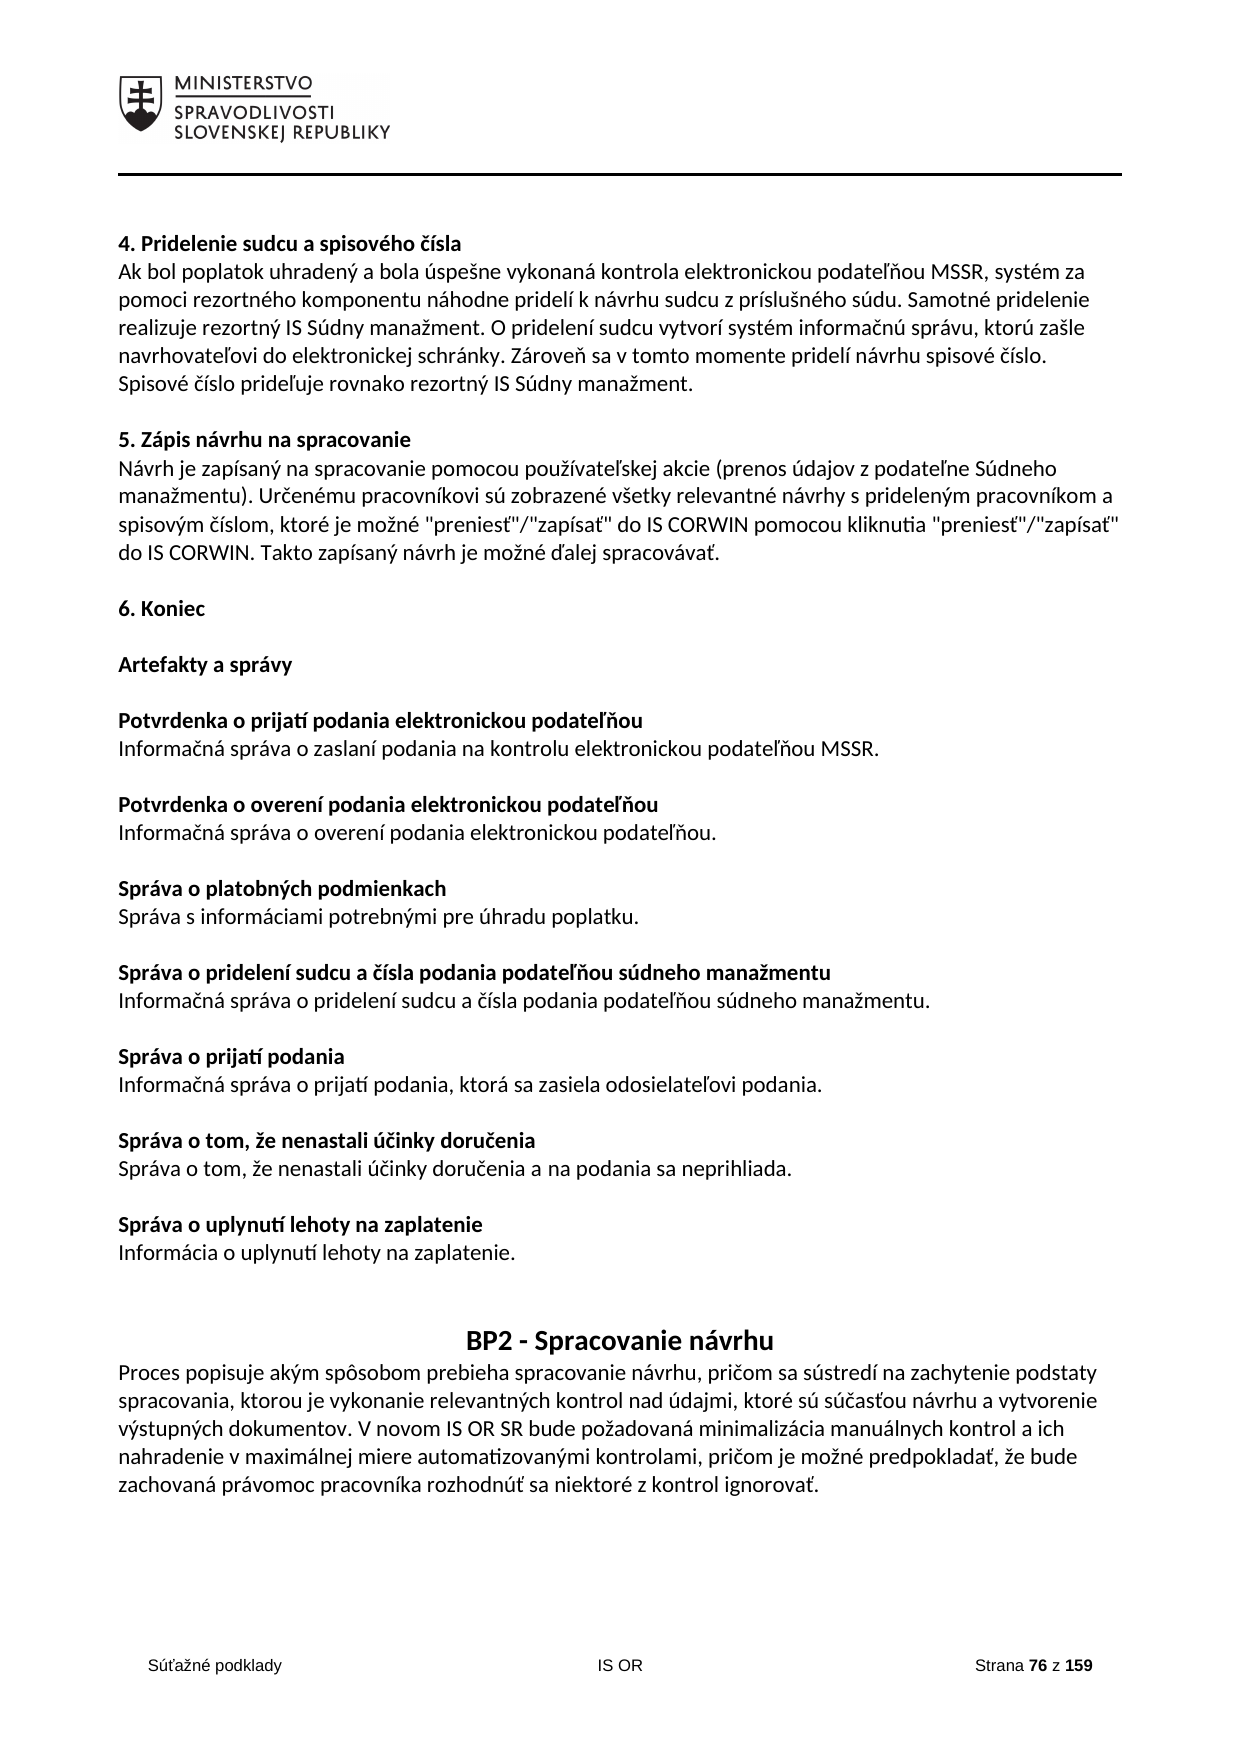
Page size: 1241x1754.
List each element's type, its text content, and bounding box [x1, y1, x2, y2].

text Informácia o uplynutí lehoty na zaplatenie. [118, 1238, 1122, 1266]
text Informačná správa o prijatí podania, ktorá sa zasiela odosielateľovi podania. [118, 1070, 1122, 1098]
text Potvrdenka o overení podania elektronickou podateľňou [118, 790, 1122, 818]
text Artefakty a správy [118, 650, 1122, 678]
text Informačná správa o overení podania elektronickou podateľňou. [118, 818, 1122, 846]
text 4. Pridelenie sudcu a spisového čísla [118, 229, 1122, 257]
text 6. Koniec [118, 594, 1122, 622]
text Proces popisuje akým spôsobom prebieha spracovanie návrhu, pričom sa sústredí na zachytenie podstaty spracovania, ktorou je vykonanie relevantných kontrol nad údajmi, ktoré sú súčasťou návrhu a vytvorenie výstupných dokumentov. V novom IS OR SR bude požadovaná minimalizácia manuálnych kontrol a ich nahradenie v maximálnej miere automatizovanými kontrolami, pričom je možné predpokladať, že bude zachovaná právomoc pracovníka rozhodnúť sa niektoré z kontrol ignorovať. [118, 1358, 1122, 1498]
text Informačná správa o zaslaní podania na kontrolu elektronickou podateľňou MSSR. [118, 734, 1122, 762]
text 5. Zápis návrhu na spracovanie [118, 426, 1122, 454]
text Návrh je zapísaný na spracovanie pomocou používateľskej akcie (prenos údajov z podateľne Súdneho manažmentu). Určenému pracovníkovi sú zobrazené všetky relevantné návrhy s prideleným pracovníkom a spisovým číslom, ktoré je možné "preniesť"/"zapísať" do IS CORWIN pomocou kliknutia "preniesť"/"zapísať" do IS CORWIN. Takto zapísaný návrh je možné ďalej spracovávať. [118, 454, 1122, 566]
text Správa o uplynutí lehoty na zaplatenie [118, 1210, 1122, 1238]
picture [118, 73, 390, 144]
text Správa o pridelení sudcu a čísla podania podateľňou súdneho manažmentu [118, 958, 1122, 986]
text Správa o platobných podmienkach [118, 874, 1122, 902]
text BP2 - Spracovanie návrhu [118, 1322, 1122, 1358]
text Správa o tom, že nenastali účinky doručenia [118, 1126, 1122, 1154]
text Správa o prijatí podania [118, 1042, 1122, 1070]
text Správa o tom, že nenastali účinky doručenia a na podania sa neprihliada. [118, 1154, 1122, 1182]
text Ak bol poplatok uhradený a bola úspešne vykonaná kontrola elektronickou podateľňou MSSR, systém za pomoci rezortného komponentu náhodne pridelí k návrhu sudcu z príslušného súdu. Samotné pridelenie realizuje rezortný IS Súdny manažment. O pridelení sudcu vytvorí systém informačnú správu, ktorú zašle navrhovateľovi do elektronickej schránky. Zároveň sa v tomto momente pridelí návrhu spisové číslo. Spisové číslo prideľuje rovnako rezortný IS Súdny manažment. [118, 257, 1122, 398]
text Správa s informáciami potrebnými pre úhradu poplatku. [118, 902, 1122, 930]
text Potvrdenka o prijatí podania elektronickou podateľňou [118, 706, 1122, 734]
text Informačná správa o pridelení sudcu a čísla podania podateľňou súdneho manažmentu. [118, 986, 1122, 1014]
